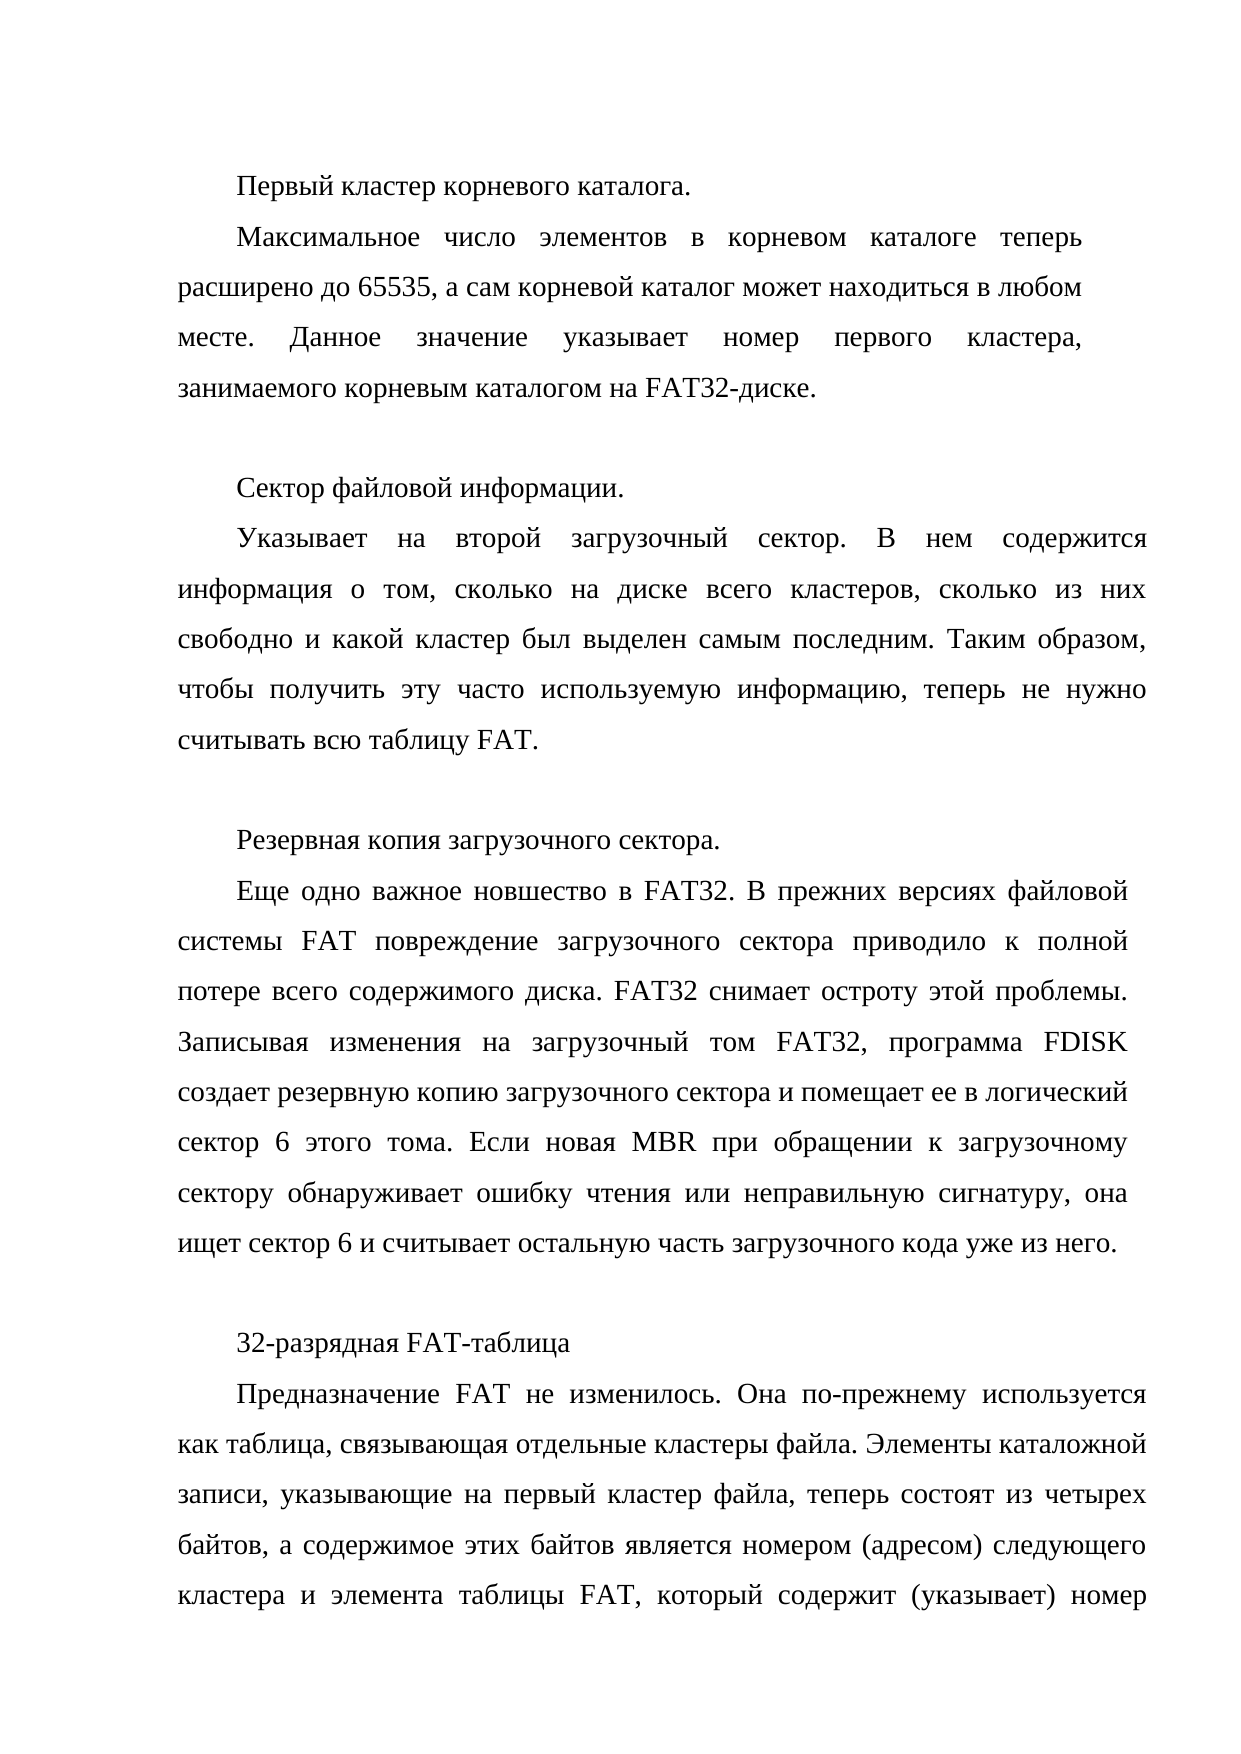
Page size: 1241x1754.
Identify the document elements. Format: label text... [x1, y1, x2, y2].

text Резервная копия загрузочного сектора. [177, 822, 1152, 856]
text Сектор файловой информации. [177, 470, 1152, 504]
text 32-разрядная FAT-таблица [177, 1326, 1152, 1359]
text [177, 1376, 1147, 1611]
text Еще одно важное новшество в FАТ32. В прежних версиях файловой системы FAT повреждение загрузочного сектора приводило к полной потере всего содержимого диска. FAT32 снимает остроту этой проблемы. Записывая изменения на загрузочный том FAT32, программа FDISK создает резервную копию загрузочного сектора и помещает ее в логический сектор 6 этого тома. Если новая MBR при обращении к загрузочному сектору обнаруживает ошибку чтения или неправильную сигнатуру, она ищет сектор 6 и считывает остальную часть загрузочного кода уже из него. [177, 873, 1129, 1258]
text Максимальное число элементов в корневом каталоге теперь расширено до 65535, а сам корневой каталог может находиться в любом месте. Данное значение указывает номер первого кластера, занимаемого корневым каталогом на FАТ32-диске. [177, 219, 1083, 403]
text Указывает на второй загрузочный сектор. В нем содержится информация о том, сколько на диске всего кластеров, сколько из них свободно и какой кластер был выделен самым последним. Таким образом, чтобы получить эту часто используемую информацию, теперь не нужно считывать всю таблицу FAT. [177, 521, 1147, 755]
text Первый кластер корневого каталога. [177, 168, 1152, 202]
